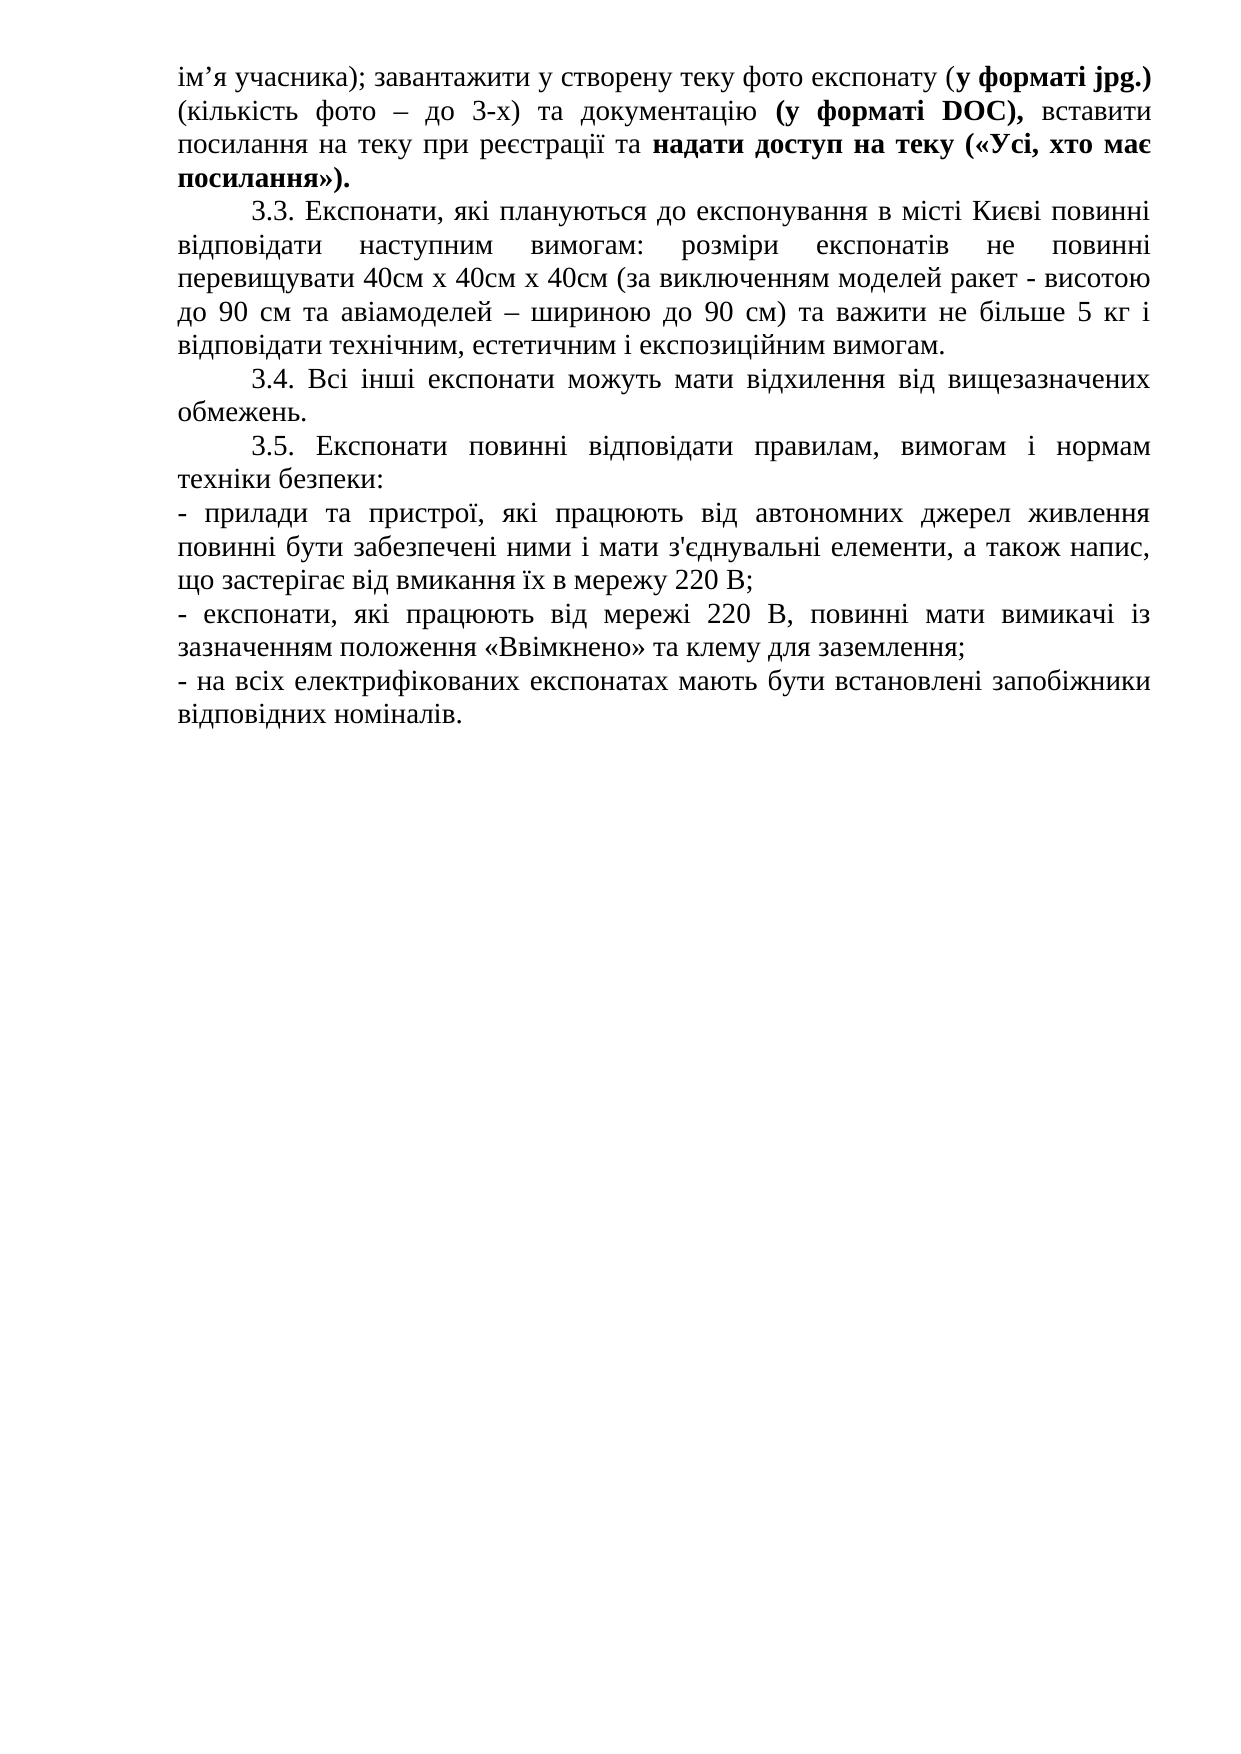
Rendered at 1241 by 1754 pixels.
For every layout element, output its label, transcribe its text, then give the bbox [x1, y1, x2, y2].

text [177, 59, 1152, 193]
text - на всіх електрифікованих експонатах мають бути встановлені запобіжники відповідних номіналів. [177, 663, 1152, 730]
text 3.5. Експонати повинні відповідати правилам, вимогам і нормам техніки безпеки: [177, 428, 1152, 495]
text 3.4. Всі інші експонати можуть мати відхилення від вищезазначених обмежень. [177, 361, 1152, 428]
text - експонати, які працюють від мережі 220 В, повинні мати вимикачі із зазначенням положення «Ввімкнено» та клему для заземлення; [177, 596, 1152, 663]
text - прилади та пристрої, які працюють від автономних джерел живлення повинні бути забезпечені ними і мати з'єднувальні елементи, а також напис, що застерігає від вмикання їх в мережу 220 В; [177, 495, 1152, 596]
text 3.3. Експонати, які плануються до експонування в місті Києві повинні відповідати наступним вимогам: розміри експонатів не повинні перевищувати 40см х 40см х 40см (за виключенням моделей ракет - висотою до 90 см та авіамоделей – шириною до 90 см) та важити не більше 5 кг і відповідати технічним, естетичним і експозиційним вимогам. [177, 193, 1152, 361]
